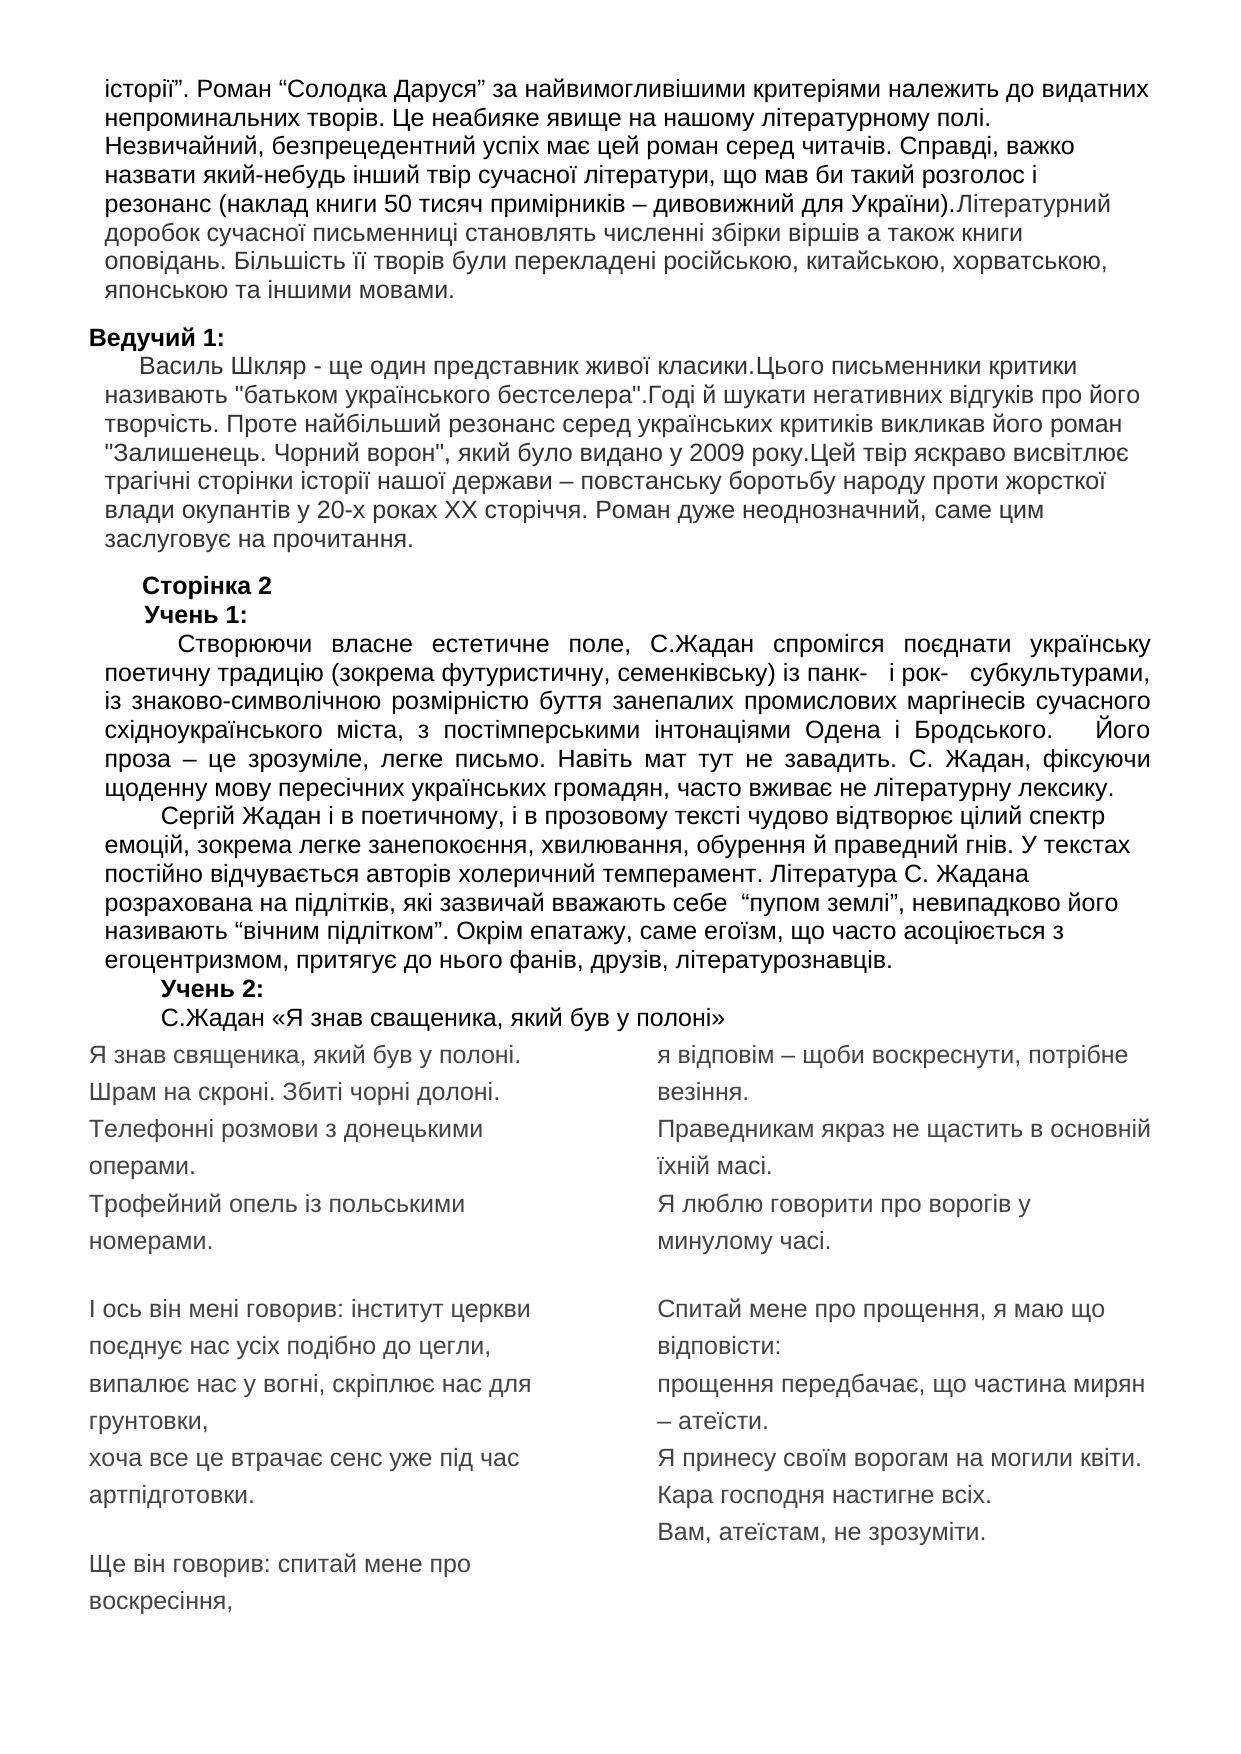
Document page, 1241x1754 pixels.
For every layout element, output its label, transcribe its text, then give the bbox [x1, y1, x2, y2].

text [104, 74, 1152, 304]
text Я знав священика, який був у полоні. Шрам на скроні. Збиті чорні долоні. Телефонні розмови з донецькими операми. Трофейний опель із польськими номерами. [89, 1031, 583, 1254]
text Ще він говорив: спитай мене про воскресіння, я відповім – щоби воскреснути, потрібне везіння. Праведникам якраз не щастить в основній їхній масі. Я люблю говорити про ворогів у минулому часі. [89, 1540, 583, 1614]
text Василь Шкляр - ще один представник живої класики.Цього письменники критики називають "батьком українського бестселера".Годі й шукати негативних відгуків про його творчість. Проте найбільший резонанс серед українських критиків викликав його роман "Залишенець. Чорний ворон", який було видано у 2009 року.Цей твір яскраво висвітлює трагічні сторінки історії нашої держави – повстанську боротьбу народу проти жорсткої влади окупантів у 20-х роках XX сторіччя. Роман дуже неоднозначний, саме цим заслуговує на прочитання. [104, 351, 1152, 553]
text Сторінка 2 [104, 571, 1152, 600]
text Створюючи власне естетичне поле, С.Жадан спромігся поєднати українську поетичну традицію (зокрема футуристичну, семенківську) із панк- і рок- субкультурами, із знаково-символічною розмірністю буття занепалих промислових маргінесів сучасного східноукраїнського міста, з постімперськими інтонаціями Одена і Бродського. Його проза – це зрозуміле, легке письмо. Навіть мат тут не завадить. С. Жадан, фіксуючи щоденну мову пересічних українських громадян, часто вживає не літературну лексику. [104, 629, 1152, 801]
text Учень 1: [89, 600, 1152, 629]
text Ведучий 1: [89, 323, 1152, 351]
text Ще він говорив: спитай мене про воскресіння, я відповім – щоби воскреснути, потрібне везіння. Праведникам якраз не щастить в основній їхній масі. Я люблю говорити про ворогів у минулому часі. [657, 1031, 1152, 1254]
text І ось він мені говорив: інститут церкви поєднує нас усіх подібно до цегли, випалює нас у вогні, скріплює нас для грунтовки, хоча все це втрачає сенс уже під час артпідготовки. [89, 1286, 583, 1509]
text Спитай мене про прощення, я маю що відповісти: прощення передбачає, що частина мирян – атеїсти. Я принесу своїм ворогам на могили квіти. Кара господня настигне всіх. Вам, атеїстам, не зрозуміти. [657, 1286, 1152, 1546]
text Сергій Жадан і в поетичному, і в прозовому тексті чудово відтворює цілий спектр емоцій, зокрема легке занепокоєння, хвилювання, обурення й праведний гнів. У текстах постійно відчувається авторів холеричний темперамент. Література С. Жадана розрахована на підлітків, які зазвичай вважають себе “пупом землі”, невипадково його називають “вічним підлітком”. Окрім епатажу, саме егоїзм, що часто асоціюється з егоцентризмом, притягує до нього фанів, друзів, літературознавців. [104, 801, 1152, 974]
text Учень 2: [104, 974, 1152, 1003]
text С.Жадан «Я знав сващеника, який був у полоні» [104, 1003, 1152, 1031]
